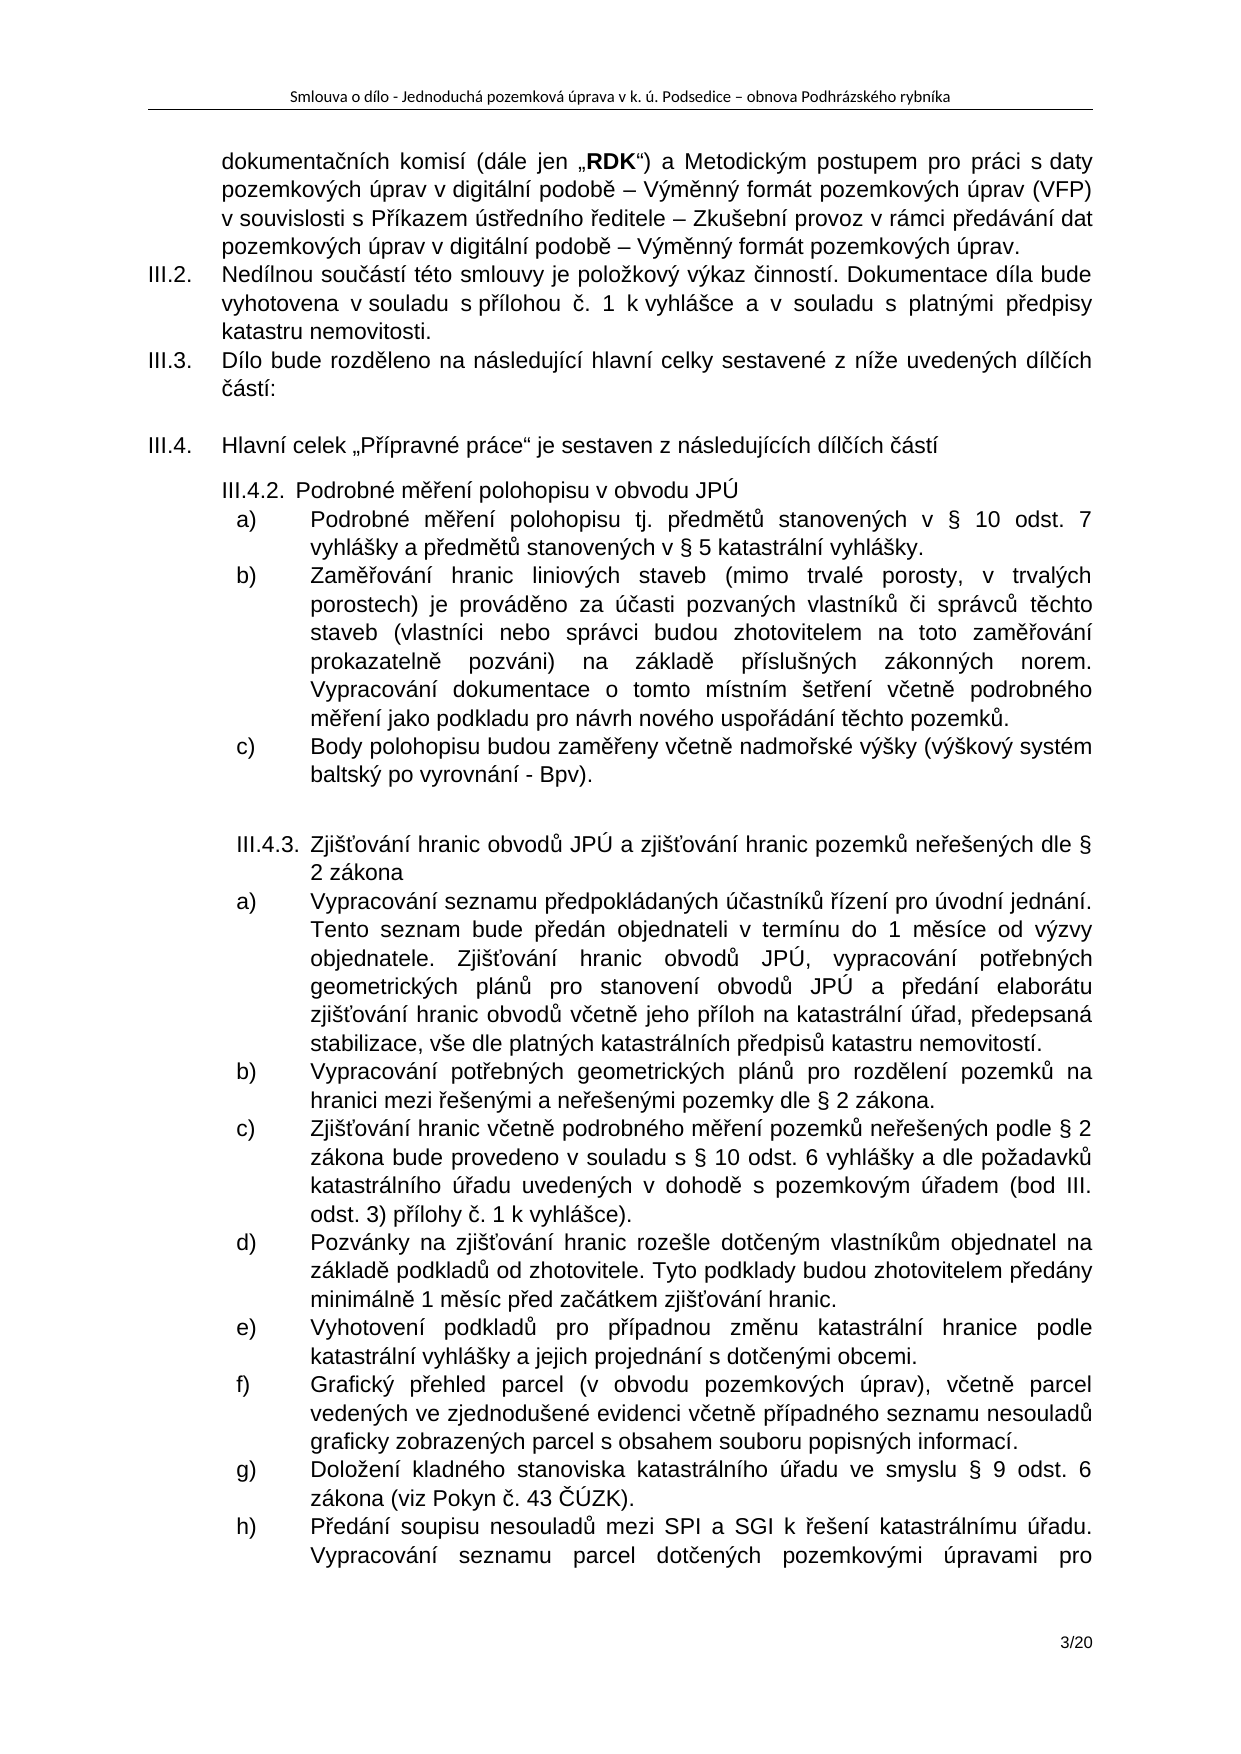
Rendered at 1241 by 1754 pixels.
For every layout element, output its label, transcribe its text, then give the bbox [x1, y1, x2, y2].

text Vypracování potřebných geometrických plánů pro rozdělení pozemků na hranici mezi řešenými a neřešenými pozemky dle § 2 zákona. [236, 1058, 1093, 1113]
text Zaměřování hranic liniových staveb (mimo trvalé porosty, v trvalých porostech) je prováděno za účasti pozvaných vlastníků či správců těchto staveb (vlastníci nebo správci budou zhotovitelem na toto zaměřování prokazatelně pozváni) na základě příslušných zákonných norem. Vypracování dokumentace o tomto místním šetření včetně podrobného měření jako podkladu pro návrh nového uspořádání těchto pozemků. [236, 562, 1093, 731]
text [236, 1513, 1093, 1568]
list Nedílnou součástí této smlouvy je položkový výkaz činností. Dokumentace díla bude vyhotovena v souladu s přílohou č. 1 k vyhlášce a v souladu s platnými předpisy katastru nemovitosti. [148, 261, 1093, 344]
text Vypracování seznamu předpokládaných účastníků řízení pro úvodní jednání. Tento seznam bude předán objednateli v termínu do 1 měsíce od výzvy objednatele. Zjišťování hranic obvodů JPÚ, vypracování potřebných geometrických plánů pro stanovení obvodů JPÚ a předání elaborátu zjišťování hranic obvodů včetně jeho příloh na katastrální úřad, předepsaná stabilizace, vše dle platných katastrálních předpisů katastru nemovitostí. [236, 888, 1093, 1056]
text Pozvánky na zjišťování hranic rozešle dotčeným vlastníkům objednatel na základě podkladů od zhotovitele. Tyto podklady budou zhotovitelem předány minimálně 1 měsíc před začátkem zjišťování hranic. [236, 1229, 1093, 1312]
list Hlavní celek „Přípravné práce“ je sestaven z následujících dílčích částí [148, 432, 1093, 458]
text Body polohopisu budou zaměřeny včetně nadmořské výšky (výškový systém baltský po vyrovnání - Bpv). [236, 733, 1093, 788]
text Doložení kladného stanoviska katastrálního úřadu ve smyslu § 9 odst. 6 zákona (viz Pokyn č. 43 ČÚZK). [236, 1456, 1093, 1511]
text Zjišťování hranic obvodů JPÚ a zjišťování hranic pozemků neřešených dle § 2 zákona [236, 831, 1093, 886]
list Podrobné měření polohopisu v obvodu JPÚ [221, 477, 1093, 503]
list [148, 148, 1093, 259]
text Podrobné měření polohopisu tj. předmětů stanovených v § 10 odst. 7 vyhlášky a předmětů stanovených v § 5 katastrální vyhlášky. [236, 506, 1093, 560]
text Zjišťování hranic včetně podrobného měření pozemků neřešených podle § 2 zákona bude provedeno v souladu s § 10 odst. 6 vyhlášky a dle požadavků katastrálního úřadu uvedených v dohodě s pozemkovým úřadem (bod III. odst. 3) přílohy č. 1 k vyhlášce). [236, 1115, 1093, 1227]
list Dílo bude rozděleno na následující hlavní celky sestavené z níže uvedených dílčích částí: [148, 347, 1093, 401]
text Vyhotovení podkladů pro případnou změnu katastrální hranice podle katastrální vyhlášky a jejich projednání s dotčenými obcemi. [236, 1314, 1093, 1369]
text Grafický přehled parcel (v obvodu pozemkových úprav), včetně parcel vedených ve zjednodušené evidenci včetně případného seznamu nesouladů graficky zobrazených parcel s obsahem souboru popisných informací. [236, 1371, 1093, 1454]
